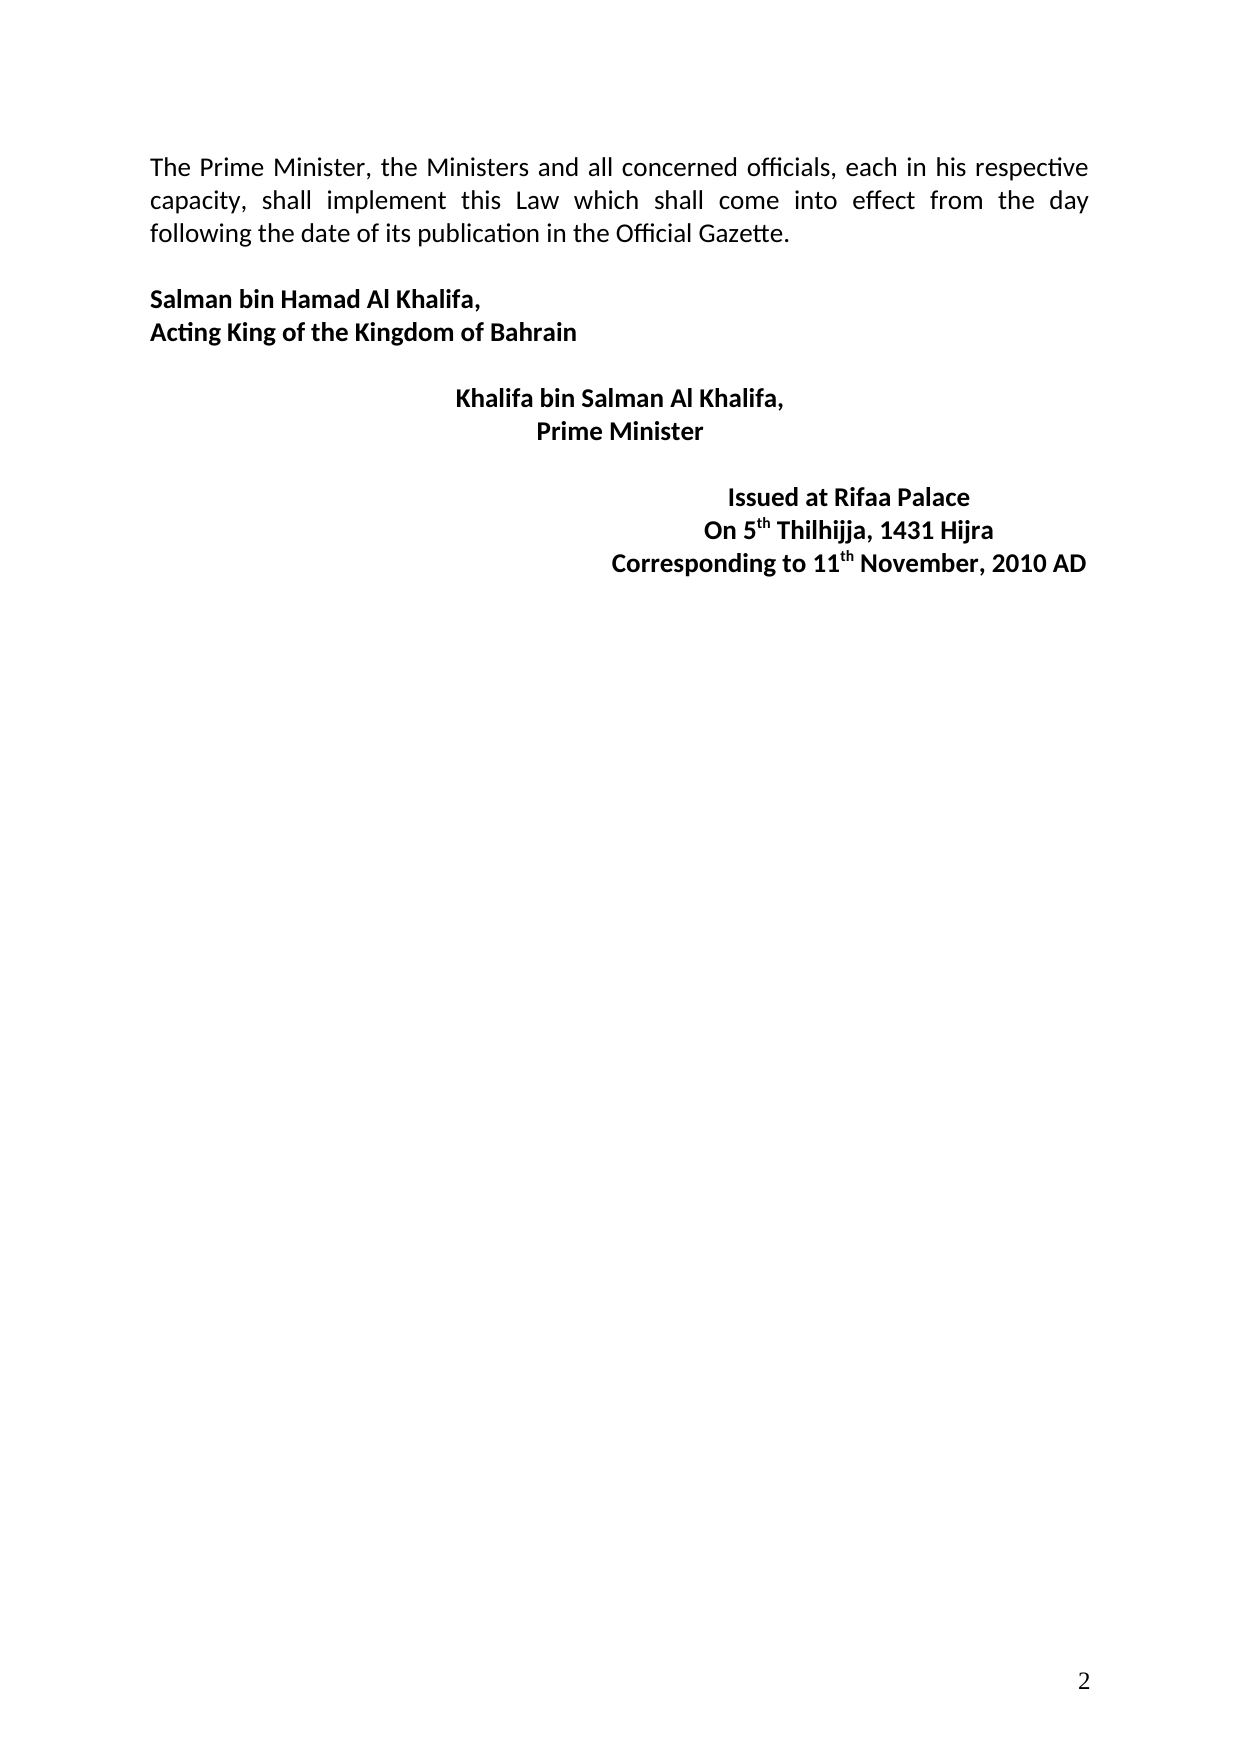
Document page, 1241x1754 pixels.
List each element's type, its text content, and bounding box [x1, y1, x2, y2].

text Corresponding to 11th November, 2010 AD [608, 546, 1090, 579]
text Salman bin Hamad Al Khalifa, [150, 282, 1090, 315]
text Acting King of the Kingdom of Bahrain [150, 315, 1090, 348]
text Prime Minister [150, 414, 1090, 447]
text Issued at Rifaa Palace [608, 480, 1090, 513]
text The Prime Minister, the Ministers and all concerned officials, each in his respective capacity, shall implement this Law which shall come into effect from the day following the date of its publication in the Official Gazette. [150, 150, 1090, 249]
text Khalifa bin Salman Al Khalifa, [150, 381, 1090, 414]
text On 5th Thilhijja, 1431 Hijra [608, 513, 1090, 546]
